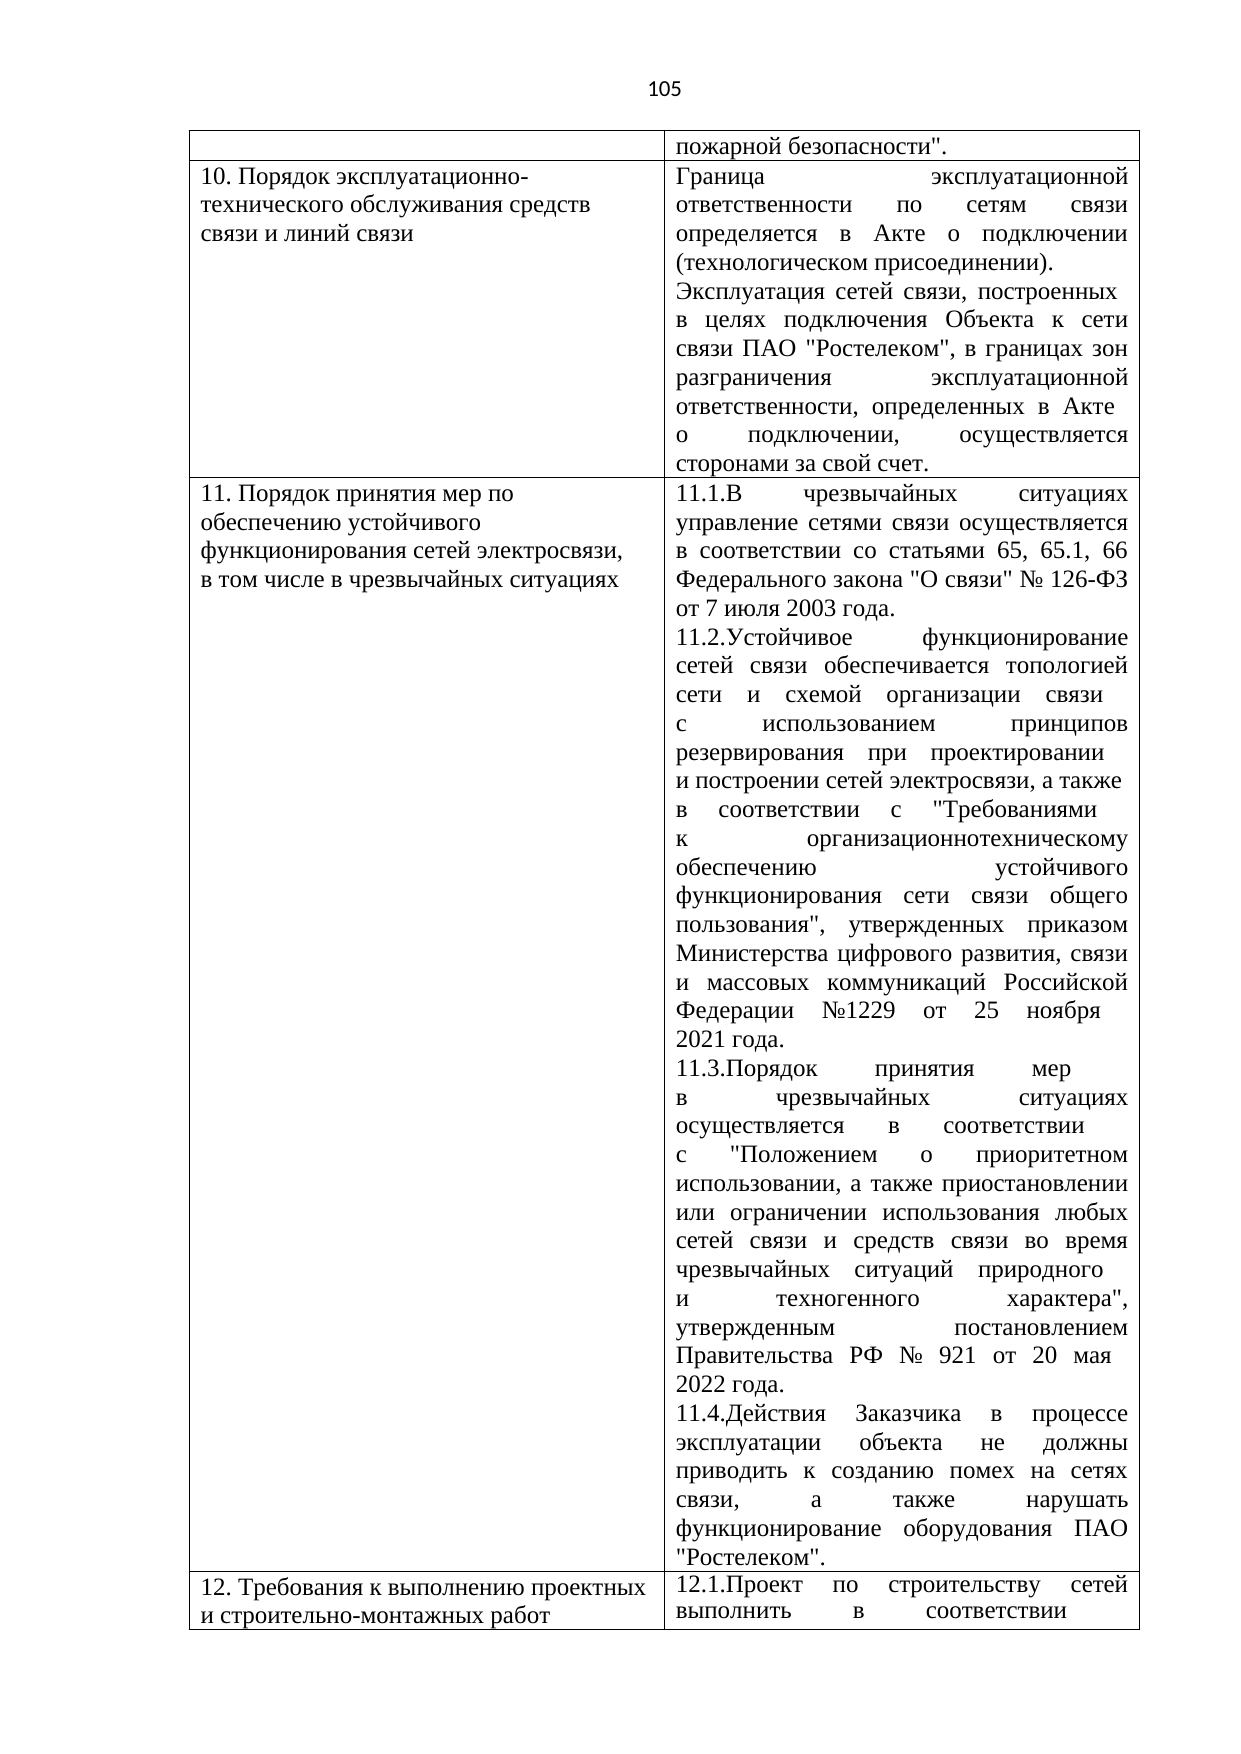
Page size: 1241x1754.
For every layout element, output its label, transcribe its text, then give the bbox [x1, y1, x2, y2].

table_cell Граница эксплуатационной ответственности по сетям связи определяется в Акте о подключении (технологическом присоединении). Эксплуатация сетей связи, построенных в целях подключения Объекта к сети связи ПАО "Ростелеком", в границах зон разграничения эксплуатационной ответственности, определенных в Акте о подключении, осуществляется сторонами за свой счет. [665, 161, 1139, 477]
table_cell 10. Порядок эксплуатационнотехнического обслуживания средств связи и линий связи [190, 161, 664, 477]
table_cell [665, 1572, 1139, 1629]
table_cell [190, 1572, 664, 1629]
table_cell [190, 131, 664, 160]
table_cell 11.1.В чрезвычайных ситуациях управление сетями связи осуществляется в соответствии со статьями 65, 65.1, 66 Федерального закона "О связи" № 126-ФЗ от 7 июля 2003 года. 11.2.Устойчивое функционирование сетей связи обеспечивается топологией сети и схемой организации связи с использованием принципов резервирования при проектировании и построении сетей электросвязи, а также в соответствии с "Требованиями к организационнотехническому обеспечению устойчивого функционирования сети связи общего пользования", утвержденных приказом Министерства цифрового развития, связи и массовых коммуникаций Российской Федерации №1229 от 25 ноября 2021 года. 11.3.Порядок принятия мер в чрезвычайных ситуациях осуществляется в соответствии с "Положением о приоритетном использовании, а также приостановлении или ограничении использования любых сетей связи и средств связи во время чрезвычайных ситуаций природного и техногенного характера", утвержденным постановлением Правительства РФ № 921 от 20 мая 2022 года. 11.4.Действия Заказчика в процессе эксплуатации объекта не должны приводить к созданию помех на сетях связи, а также нарушать функционирование оборудования ПАО "Ростелеком". [665, 478, 1139, 1571]
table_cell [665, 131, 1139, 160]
table_cell 11. Порядок принятия мер по обеспечению устойчивого функционирования сетей электросвязи, в том числе в чрезвычайных ситуациях [190, 478, 664, 1571]
